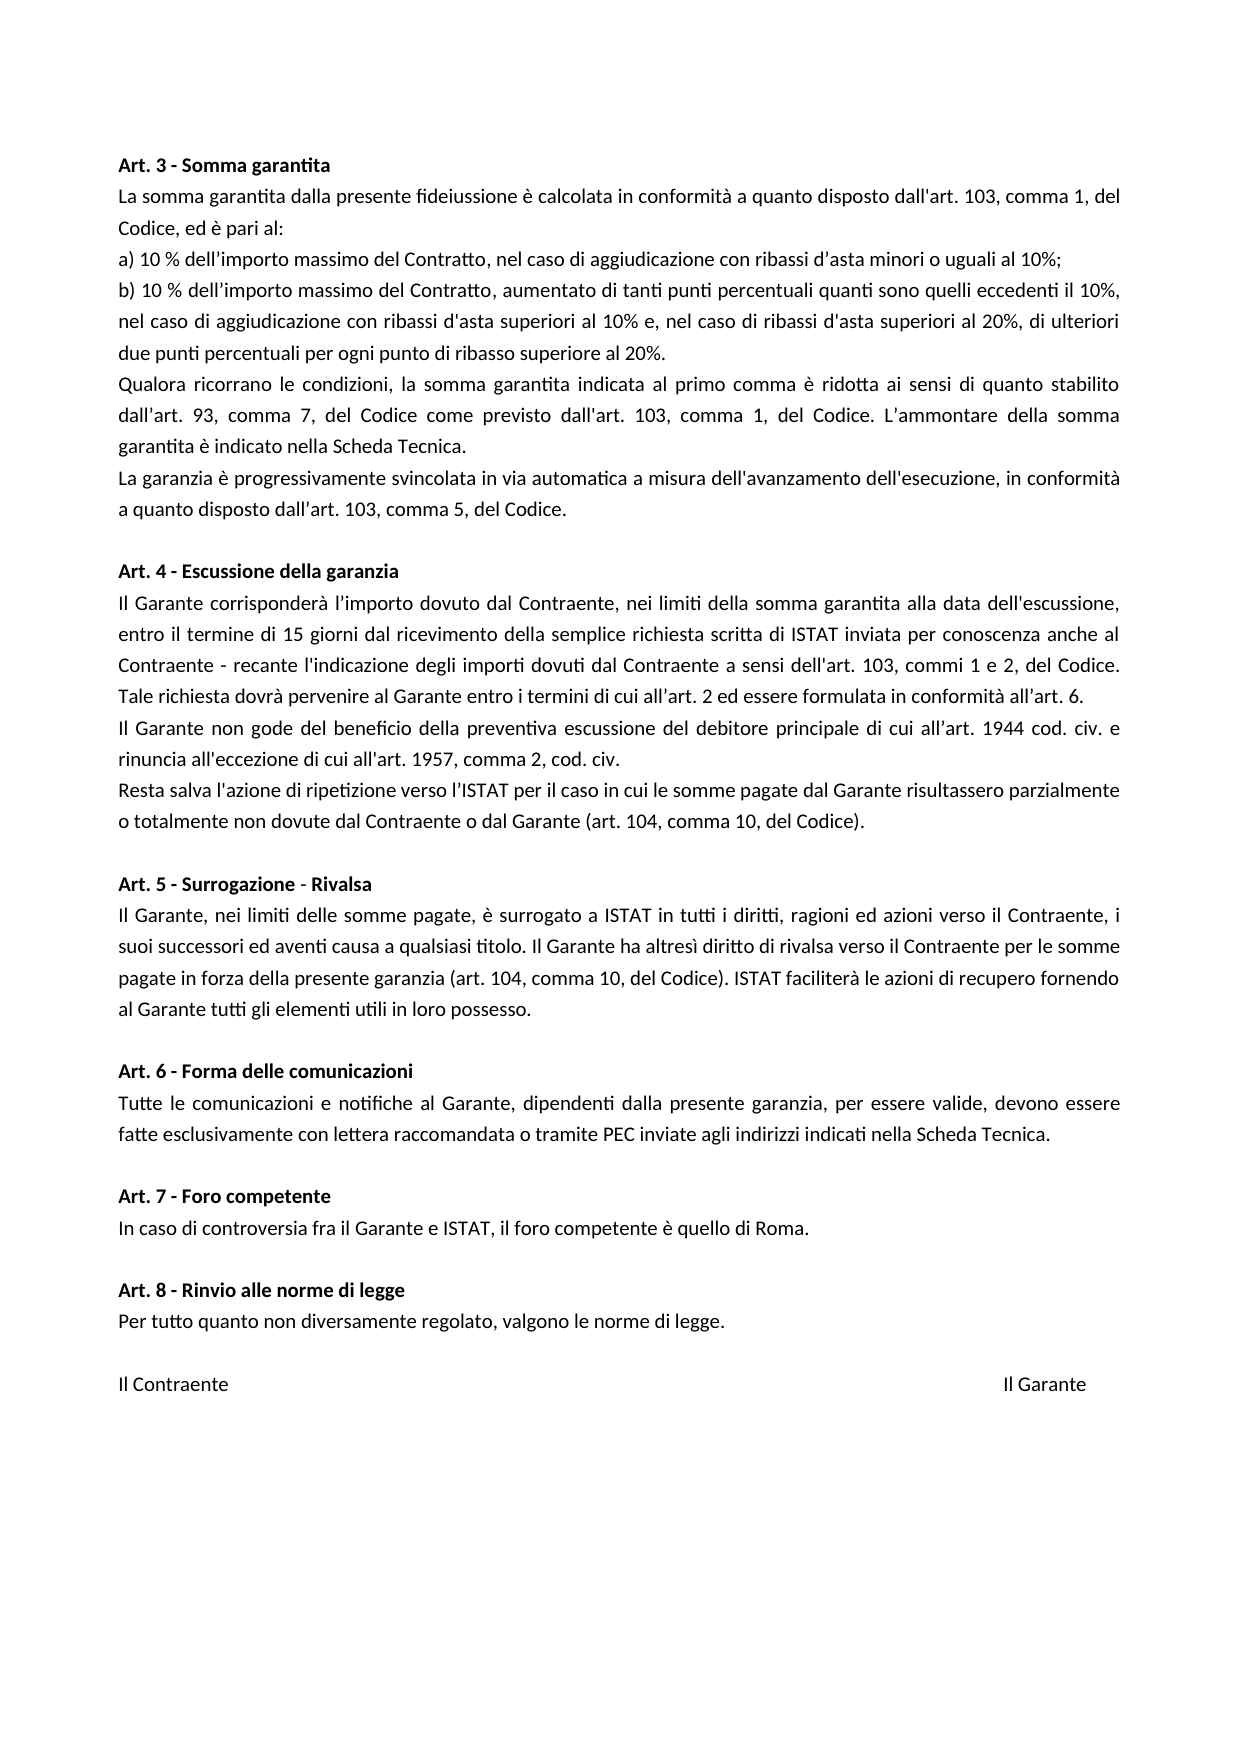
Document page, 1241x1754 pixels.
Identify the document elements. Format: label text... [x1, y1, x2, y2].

text La somma garantita dalla presente fideiussione è calcolata in conformità a quanto disposto dall'art. 103, comma 1, del Codice, ed è pari al: [118, 179, 1122, 241]
text Art. 5 - Surrogazione - Rivalsa [118, 866, 1122, 898]
text b) 10 % dell’importo massimo del Contratto, aumentato di tanti punti percentuali quanti sono quelli eccedenti il 10%, nel caso di aggiudicazione con ribassi d'asta superiori al 10% e, nel caso di ribassi d'asta superiori al 20%, di ulteriori due punti percentuali per ogni punto di ribasso superiore al 20%. [118, 273, 1122, 366]
text Il Garante corrisponderà l’importo dovuto dal Contraente, nei limiti della somma garantita alla data dell'escussione, entro il termine di 15 giorni dal ricevimento della semplice richiesta scritta di ISTAT inviata per conoscenza anche al Contraente - recante l'indicazione degli importi dovuti dal Contraente a sensi dell'art. 103, commi 1 e 2, del Codice. Tale richiesta dovrà pervenire al Garante entro i termini di cui all’art. 2 ed essere formulata in conformità all’art. 6. [118, 585, 1122, 710]
text La garanzia è progressivamente svincolata in via automatica a misura dell'avanzamento dell'esecuzione, in conformità a quanto disposto dall’art. 103, comma 5, del Codice. [118, 460, 1122, 523]
text Qualora ricorrano le condizioni, la somma garantita indicata al primo comma è ridotta ai sensi di quanto stabilito dall’art. 93, comma 7, del Codice come previsto dall'art. 103, comma 1, del Codice. L’ammontare della somma garantita è indicato nella Scheda Tecnica. [118, 366, 1122, 460]
text Art. 4 - Escussione della garanzia [118, 554, 1122, 585]
text Il Contraente Il Garante [118, 1366, 1122, 1398]
text a) 10 % dell’importo massimo del Contratto, nel caso di aggiudicazione con ribassi d’asta minori o uguali al 10%; [118, 241, 1122, 273]
text Resta salva l'azione di ripetizione verso l’ISTAT per il caso in cui le somme pagate dal Garante risultassero parzialmente o totalmente non dovute dal Contraente o dal Garante (art. 104, comma 10, del Codice). [118, 773, 1122, 835]
text Art. 8 - Rinvio alle norme di legge [118, 1273, 1122, 1304]
text Art. 7 - Foro competente [118, 1179, 1122, 1210]
text Art. 3 - Somma garantita [118, 148, 1122, 179]
text Il Garante, nei limiti delle somme pagate, è surrogato a ISTAT in tutti i diritti, ragioni ed azioni verso il Contraente, i suoi successori ed aventi causa a qualsiasi titolo. Il Garante ha altresì diritto di rivalsa verso il Contraente per le somme pagate in forza della presente garanzia (art. 104, comma 10, del Codice). ISTAT faciliterà le azioni di recupero fornendo al Garante tutti gli elementi utili in loro possesso. [118, 898, 1122, 1023]
text Il Garante non gode del beneficio della preventiva escussione del debitore principale di cui all’art. 1944 cod. civ. e rinuncia all'eccezione di cui all'art. 1957, comma 2, cod. civ. [118, 710, 1122, 773]
text In caso di controversia fra il Garante e ISTAT, il foro competente è quello di Roma. [118, 1210, 1122, 1241]
text Per tutto quanto non diversamente regolato, valgono le norme di legge. [118, 1304, 1122, 1335]
text Art. 6 - Forma delle comunicazioni [118, 1054, 1122, 1085]
text Tutte le comunicazioni e notifiche al Garante, dipendenti dalla presente garanzia, per essere valide, devono essere fatte esclusivamente con lettera raccomandata o tramite PEC inviate agli indirizzi indicati nella Scheda Tecnica. [118, 1085, 1122, 1148]
